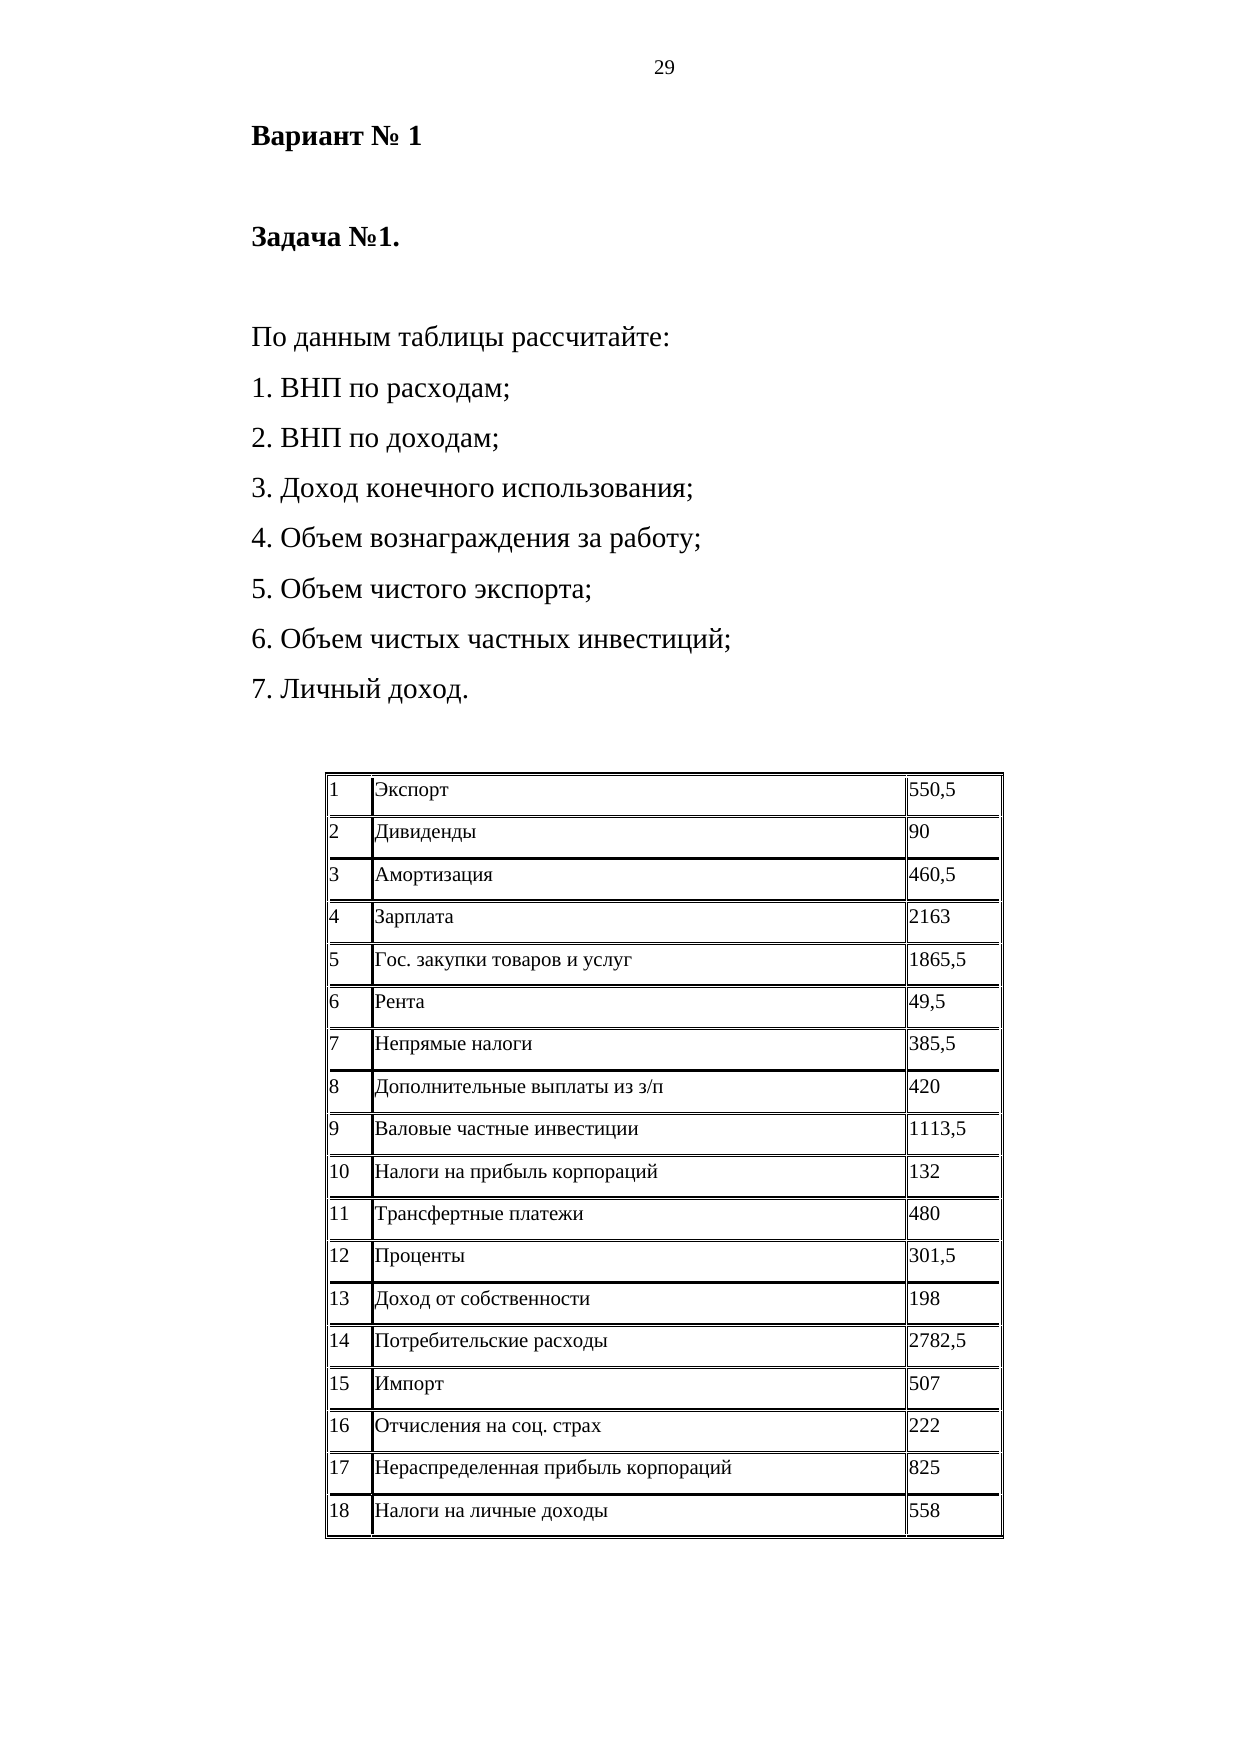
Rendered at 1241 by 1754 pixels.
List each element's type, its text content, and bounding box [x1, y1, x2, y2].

table_cell 2782,5 [908, 1323, 1001, 1366]
table_cell 17 [326, 1451, 372, 1493]
table_cell Отчисления на соц. страх [374, 1412, 905, 1451]
text Задача №1. [177, 219, 1152, 252]
table_cell 385,5 [906, 1027, 1002, 1069]
text 4. Объем вознаграждения за работу; [177, 521, 1152, 554]
table_cell 8 [328, 1069, 371, 1111]
table_cell 2 [328, 815, 371, 857]
text Вариант № 1 [177, 118, 1152, 152]
table_header 550,5 [906, 776, 1001, 814]
table_cell 11 [328, 1196, 371, 1238]
table_cell 558 [906, 1493, 1002, 1535]
table_cell 460,5 [908, 857, 1001, 899]
table_cell Дополнительные выплаты из з/п [374, 1072, 905, 1111]
table_cell Трансфертные платежи [374, 1200, 905, 1238]
table_cell 7 [326, 1027, 372, 1069]
table_cell Амортизация [374, 860, 905, 899]
table_cell 49,5 [908, 984, 1001, 1027]
table_cell 222 [908, 1408, 1001, 1451]
table_cell Дивиденды [374, 818, 905, 857]
text 7. Личный доход. [177, 672, 1152, 705]
table_cell 6 [328, 984, 371, 1027]
table_header 1 [328, 774, 372, 814]
text 2. ВНП по доходам; [177, 420, 1152, 453]
table_cell 3 [328, 857, 371, 899]
table_cell Налоги на прибыль корпораций [374, 1157, 905, 1196]
table_cell 132 [906, 1154, 1002, 1196]
table_cell 15 [326, 1366, 372, 1408]
table_cell 13 [328, 1281, 371, 1323]
table_cell Валовые частные инвестиции [374, 1115, 905, 1154]
table_cell 9 [328, 1111, 371, 1154]
table_cell 16 [328, 1408, 371, 1451]
text 1. ВНП по расходам; [177, 370, 1152, 403]
table_cell Непрямые налоги [374, 1030, 905, 1069]
table_cell 14 [328, 1323, 371, 1366]
text 5. Объем чистого экспорта; [177, 571, 1152, 604]
table_cell Нераспределенная прибыль корпораций [374, 1454, 905, 1493]
table_cell 18 [326, 1493, 372, 1535]
table_cell 90 [908, 815, 1001, 857]
table_cell 198 [908, 1281, 1001, 1323]
table_cell 2163 [908, 899, 1001, 942]
table_cell 1865,5 [906, 942, 1002, 984]
table_cell 10 [326, 1154, 372, 1196]
table_cell 5 [326, 942, 372, 984]
table_cell Рента [374, 988, 905, 1027]
table_header Экспорт [372, 776, 906, 814]
table_cell Гос. закупки товаров и услуг [374, 945, 905, 984]
table_cell Доход от собственности [374, 1284, 905, 1323]
table_cell 4 [328, 899, 371, 942]
text 6. Объем чистых частных инвестиций; [177, 621, 1152, 655]
table_cell 825 [906, 1451, 1002, 1493]
table_cell 12 [328, 1239, 371, 1281]
table_cell Потребительские расходы [374, 1327, 905, 1366]
text По данным таблицы рассчитайте: [177, 319, 1152, 353]
table_cell 480 [908, 1196, 1001, 1238]
table_cell Налоги на личные доходы [372, 1496, 906, 1535]
table_cell Импорт [374, 1369, 905, 1408]
table_cell 301,5 [908, 1239, 1001, 1281]
table_cell 420 [908, 1069, 1001, 1111]
table_cell Проценты [374, 1242, 905, 1281]
text 3. Доход конечного использования; [177, 470, 1152, 504]
table_cell Зарплата [374, 903, 905, 942]
table_cell 1113,5 [908, 1111, 1001, 1154]
table_cell 507 [906, 1366, 1002, 1408]
